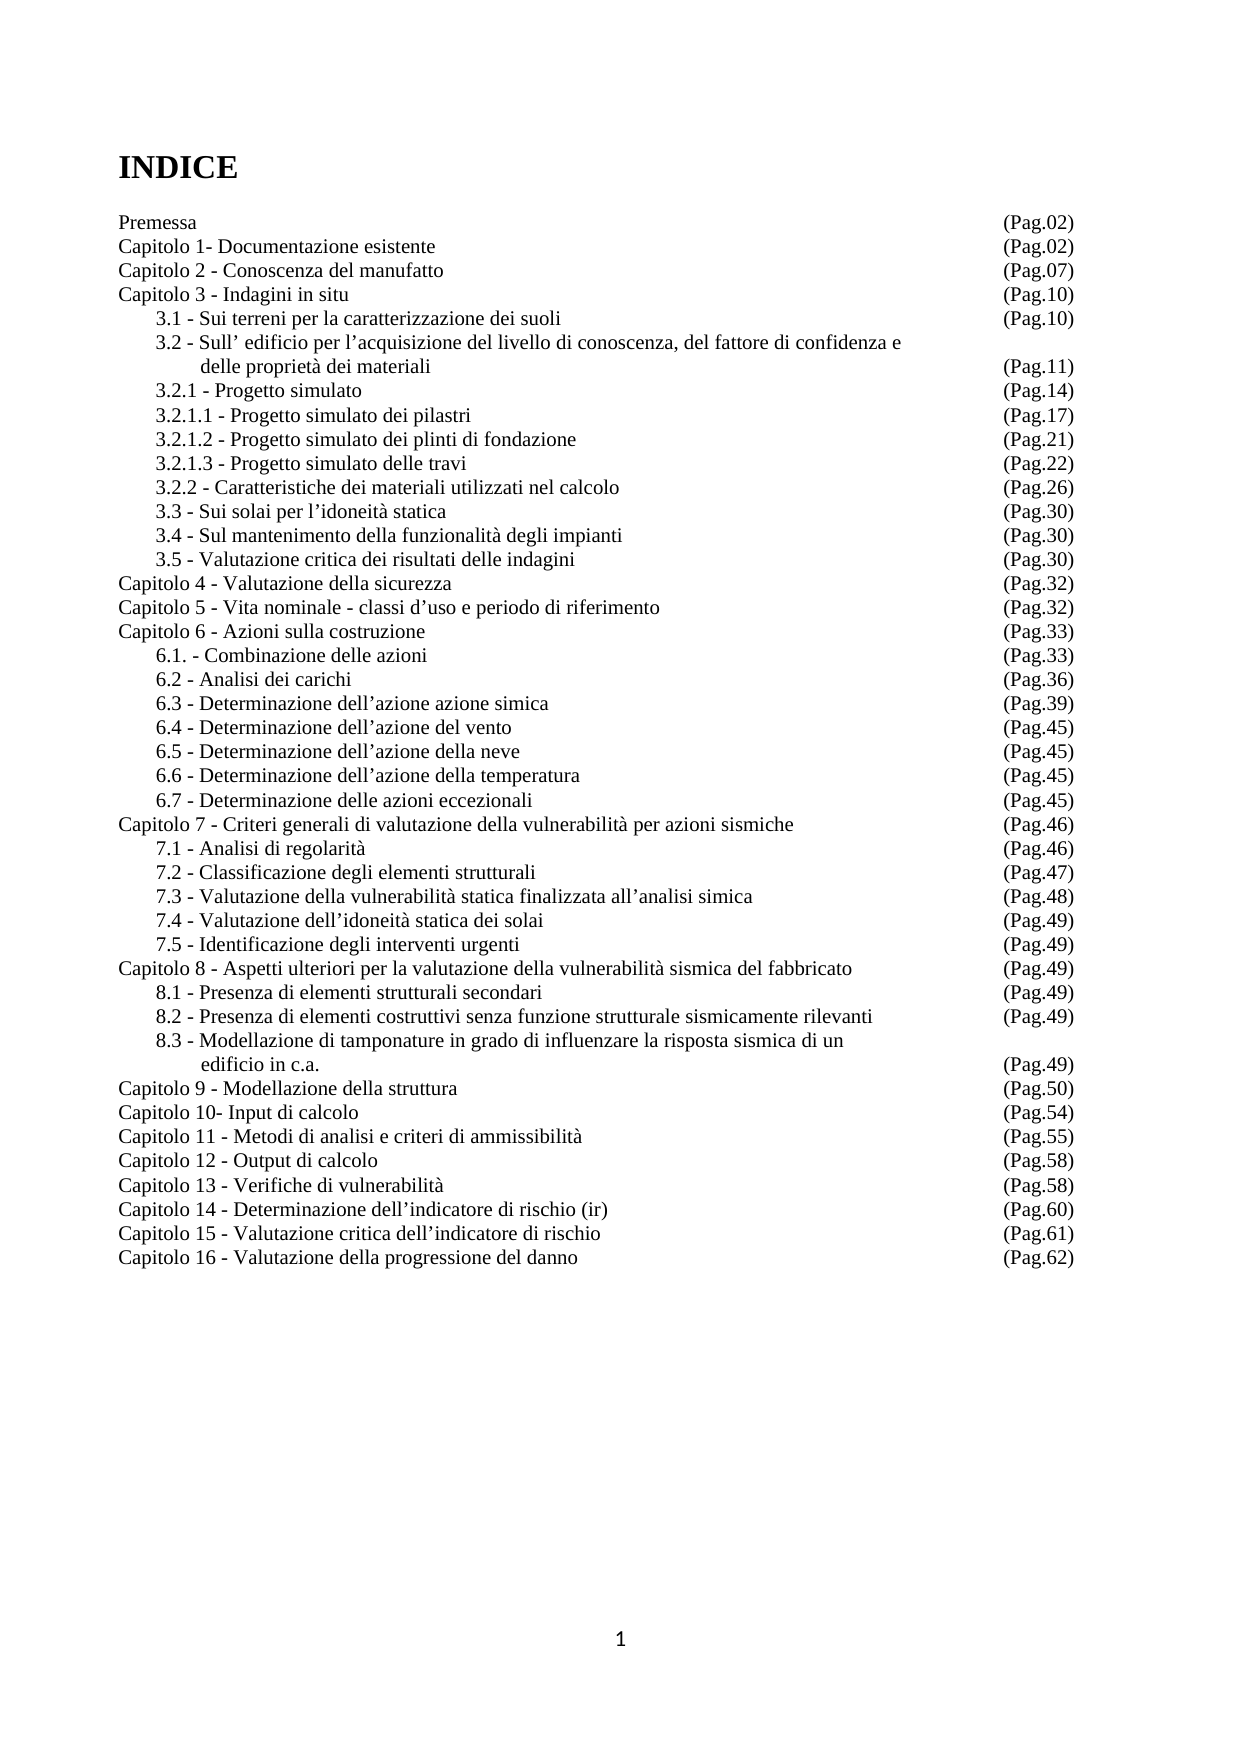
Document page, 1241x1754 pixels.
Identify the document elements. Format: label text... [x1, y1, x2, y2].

text 6.3 - Determinazione dell’azione azione simica (Pag.39) [156, 691, 1122, 715]
text 8.3 - Modellazione di tamponature in grado di influenzare la risposta sismica di un [156, 1028, 1122, 1052]
text Capitolo 1- Documentazione esistente (Pag.02) [118, 234, 1122, 258]
text Capitolo 14 - Determinazione dell’indicatore di rischio (ir) (Pag.60) [118, 1197, 1122, 1221]
text 6.7 - Determinazione delle azioni eccezionali (Pag.45) [156, 787, 1122, 812]
text 3.5 - Valutazione critica dei risultati delle indagini (Pag.30) [155, 547, 1122, 571]
text 3.2.1 - Progetto simulato (Pag.14) [155, 378, 1122, 402]
text 7.1 - Analisi di regolarità (Pag.46) [156, 836, 1122, 860]
text Capitolo 7 - Criteri generali di valutazione della vulnerabilità per azioni sismiche (Pag.46) [118, 812, 1122, 836]
text Capitolo 2 - Conoscenza del manufatto (Pag.07) [118, 258, 1122, 282]
text 3.3 - Sui solai per l’idoneità statica (Pag.30) [155, 499, 1122, 523]
list edificio in c.a. (Pag.49) [201, 1052, 1122, 1076]
text Capitolo 4 - Valutazione della sicurezza (Pag.32) [118, 571, 1122, 595]
list delle proprietà dei materiali (Pag.11) [200, 354, 1122, 378]
text 3.4 - Sul mantenimento della funzionalità degli impianti (Pag.30) [155, 523, 1122, 547]
text Capitolo 10- Input di calcolo (Pag.54) [118, 1100, 1122, 1124]
text 3.2.1.2 - Progetto simulato dei plinti di fondazione (Pag.21) [155, 427, 1122, 451]
text Capitolo 11 - Metodi di analisi e criteri di ammissibilità (Pag.55) [118, 1124, 1122, 1148]
text 6.5 - Determinazione dell’azione della neve (Pag.45) [156, 739, 1122, 763]
text 6.4 - Determinazione dell’azione del vento (Pag.45) [156, 715, 1122, 739]
text 8.2 - Presenza di elementi costruttivi senza funzione strutturale sismicamente rilevanti (Pag.49) [156, 1004, 1122, 1028]
text Capitolo 6 - Azioni sulla costruzione (Pag.33) [118, 619, 1122, 643]
text Capitolo 12 - Output di calcolo (Pag.58) [118, 1148, 1122, 1172]
text 3.2.1.1 - Progetto simulato dei pilastri (Pag.17) [155, 402, 1122, 427]
text Capitolo 5 - Vita nominale - classi d’uso e periodo di riferimento (Pag.32) [118, 595, 1122, 619]
text Premessa (Pag.02) [118, 210, 1122, 234]
text INDICE [118, 148, 1122, 186]
text 7.5 - Identificazione degli interventi urgenti (Pag.49) [156, 932, 1122, 956]
text 3.2.1.3 - Progetto simulato delle travi (Pag.22) [155, 451, 1122, 475]
text Capitolo 13 - Verifiche di vulnerabilità (Pag.58) [118, 1172, 1122, 1197]
text 7.4 - Valutazione dell’idoneità statica dei solai (Pag.49) [156, 908, 1122, 932]
text 6.6 - Determinazione dell’azione della temperatura (Pag.45) [156, 763, 1122, 787]
text Capitolo 8 - Aspetti ulteriori per la valutazione della vulnerabilità sismica del fabbricato (Pag.49) [118, 956, 1122, 980]
text Capitolo 16 - Valutazione della progressione del danno (Pag.62) [118, 1245, 1122, 1269]
text 7.3 - Valutazione della vulnerabilità statica finalizzata all’analisi simica (Pag.48) [156, 884, 1122, 908]
text 7.2 - Classificazione degli elementi strutturali (Pag.47) [156, 860, 1122, 884]
text 3.1 - Sui terreni per la caratterizzazione dei suoli (Pag.10) [156, 306, 1122, 330]
text Capitolo 15 - Valutazione critica dell’indicatore di rischio (Pag.61) [118, 1221, 1122, 1245]
text Capitolo 9 - Modellazione della struttura (Pag.50) [118, 1076, 1122, 1100]
text 3.2.2 - Caratteristiche dei materiali utilizzati nel calcolo (Pag.26) [155, 475, 1122, 499]
text 3.2 - Sull’ edificio per l’acquisizione del livello di conoscenza, del fattore di confidenza e [155, 330, 1122, 354]
text 6.2 - Analisi dei carichi (Pag.36) [156, 667, 1122, 691]
text 6.1. - Combinazione delle azioni (Pag.33) [156, 643, 1122, 667]
text Capitolo 3 - Indagini in situ (Pag.10) [118, 282, 1122, 306]
text 8.1 - Presenza di elementi strutturali secondari (Pag.49) [156, 980, 1122, 1004]
